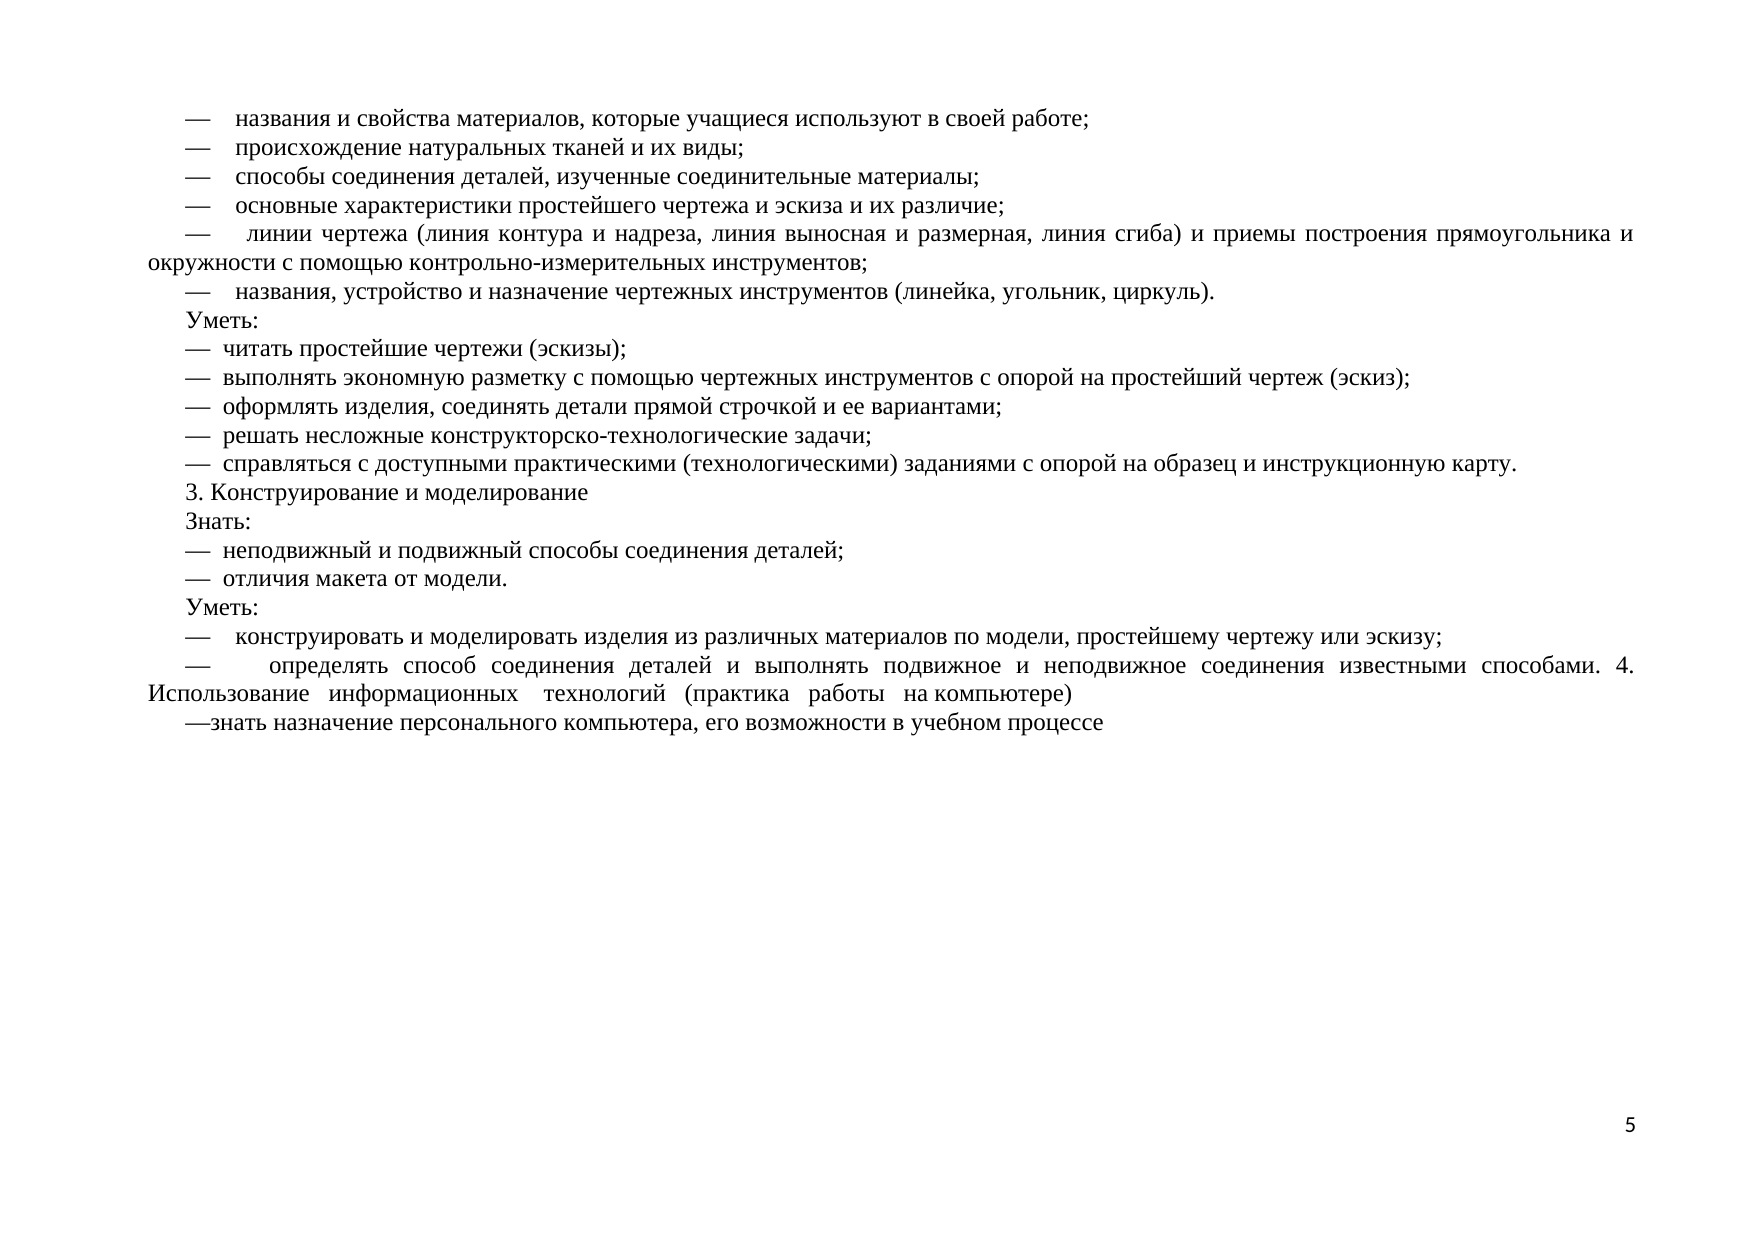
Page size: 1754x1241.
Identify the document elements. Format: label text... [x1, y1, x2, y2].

text — основные характеристики простейшего чертежа и эскиза и их различие; [148, 190, 1636, 218]
text — оформлять изделия, соединять детали прямой строчкой и ее вариантами; [148, 391, 1636, 420]
text — отличия макета от модели. [148, 563, 1636, 592]
text — неподвижный и подвижный способы соединения деталей; [148, 535, 1636, 563]
text — названия и свойства материалов, которые учащиеся используют в своей работе; [148, 103, 1636, 132]
text — решать несложные конструкторско-технологические задачи; [148, 420, 1636, 448]
text — определять способ соединения деталей и выполнять подвижное и неподвижное соединения известными способами. 4. Использование информационных технологий (практика работы на компьютере) [148, 650, 1636, 707]
text — конструировать и моделировать изделия из различных материалов по модели, простейшему чертежу или эскизу; [148, 621, 1636, 650]
text Знать: [148, 506, 1636, 535]
text — читать простейшие чертежи (эскизы); [148, 333, 1636, 362]
text — способы соединения деталей, изученные соединительные материалы; [148, 161, 1636, 190]
text —знать назначение персонального компьютера, его возможности в учебном процессе [148, 707, 1636, 736]
text — линии чертежа (линия контура и надреза, линия выносная и размерная, линия сгиба) и приемы построения прямоугольника и окружности с помощью контрольно-измерительных инструментов; [148, 218, 1636, 276]
text Уметь: [148, 305, 1636, 333]
text — названия, устройство и назначение чертежных инструментов (линейка, угольник, циркуль). [148, 276, 1636, 305]
text — выполнять экономную разметку с помощью чертежных инструментов с опорой на простейший чертеж (эскиз); [148, 362, 1636, 391]
text Уметь: [148, 592, 1636, 621]
text — справляться с доступными практическими (технологическими) заданиями с опорой на образец и инструкционную карту. [148, 448, 1636, 477]
text 3. Конструирование и моделирование [148, 477, 1636, 506]
text — происхождение натуральных тканей и их виды; [148, 132, 1636, 161]
